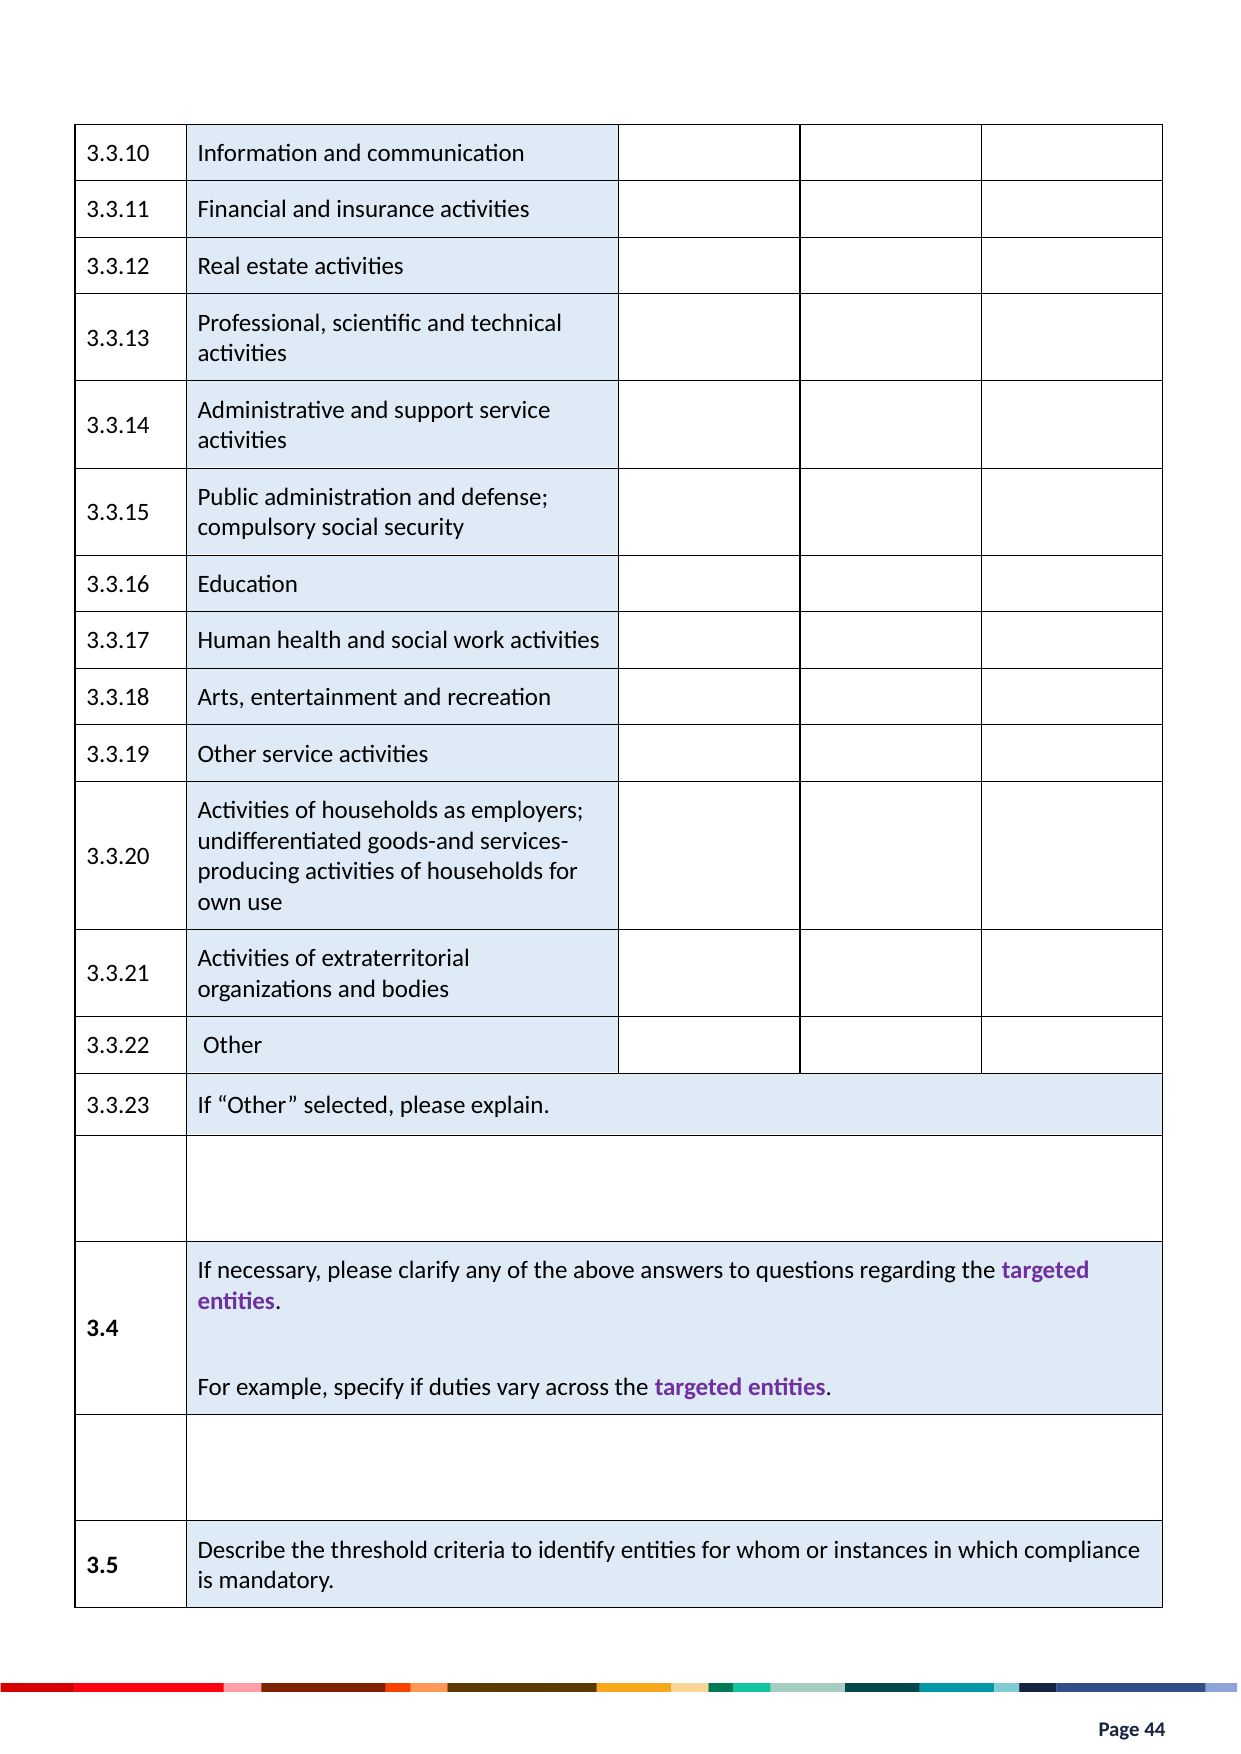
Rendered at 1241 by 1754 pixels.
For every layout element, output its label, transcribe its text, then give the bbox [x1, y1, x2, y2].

table_cell [619, 381, 799, 467]
table_cell 3.3.10 [76, 125, 186, 180]
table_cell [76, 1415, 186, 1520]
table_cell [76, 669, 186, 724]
table_cell [801, 181, 981, 237]
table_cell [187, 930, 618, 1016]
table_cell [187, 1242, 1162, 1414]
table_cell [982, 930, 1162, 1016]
table_cell 3.3.13 [76, 294, 186, 380]
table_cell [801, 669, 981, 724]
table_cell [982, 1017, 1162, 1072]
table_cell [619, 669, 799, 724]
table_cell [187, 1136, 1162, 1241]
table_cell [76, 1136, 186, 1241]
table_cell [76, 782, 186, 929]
table_cell 3.3.14 [76, 381, 186, 467]
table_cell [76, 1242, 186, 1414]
table_cell [982, 125, 1162, 180]
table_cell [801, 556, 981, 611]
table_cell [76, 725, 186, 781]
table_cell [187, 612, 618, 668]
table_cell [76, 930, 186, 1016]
table_cell [982, 181, 1162, 237]
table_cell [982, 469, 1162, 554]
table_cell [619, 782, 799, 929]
table_cell [801, 294, 981, 380]
table_cell Financial and insurance activities [187, 181, 618, 237]
table_cell [801, 125, 981, 180]
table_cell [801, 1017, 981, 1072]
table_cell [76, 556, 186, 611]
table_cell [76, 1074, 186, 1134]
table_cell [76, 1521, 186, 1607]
table_cell [801, 238, 981, 293]
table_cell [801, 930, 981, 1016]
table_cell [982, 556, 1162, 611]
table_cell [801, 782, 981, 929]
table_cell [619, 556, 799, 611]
table_cell 3.3.12 [76, 238, 186, 293]
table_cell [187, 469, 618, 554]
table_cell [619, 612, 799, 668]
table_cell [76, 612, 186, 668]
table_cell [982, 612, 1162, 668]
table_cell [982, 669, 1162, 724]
table_cell Professional, scientific and technical activities [187, 294, 618, 380]
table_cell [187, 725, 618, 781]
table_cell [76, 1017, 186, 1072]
table_cell Information and communication [187, 125, 618, 180]
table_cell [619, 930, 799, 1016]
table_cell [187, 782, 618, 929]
picture [0, 1683, 1236, 1692]
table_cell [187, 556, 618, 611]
table_cell [619, 294, 799, 380]
table_cell Administrative and support service activities [187, 381, 618, 467]
table_cell [982, 294, 1162, 380]
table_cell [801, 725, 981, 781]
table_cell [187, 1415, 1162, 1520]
table_cell [619, 125, 799, 180]
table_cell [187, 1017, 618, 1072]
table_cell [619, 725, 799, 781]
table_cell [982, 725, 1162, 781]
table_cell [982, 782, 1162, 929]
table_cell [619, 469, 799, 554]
table_cell [619, 238, 799, 293]
table_cell [619, 181, 799, 237]
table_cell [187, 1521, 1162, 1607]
table_cell [982, 381, 1162, 467]
table_cell [982, 238, 1162, 293]
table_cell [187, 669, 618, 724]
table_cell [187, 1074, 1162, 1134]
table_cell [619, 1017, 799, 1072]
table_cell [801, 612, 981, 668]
table_cell Real estate activities [187, 238, 618, 293]
table_cell [801, 381, 981, 467]
table_cell 3.3.15 [76, 469, 186, 554]
table_cell 3.3.11 [76, 181, 186, 237]
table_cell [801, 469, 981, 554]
